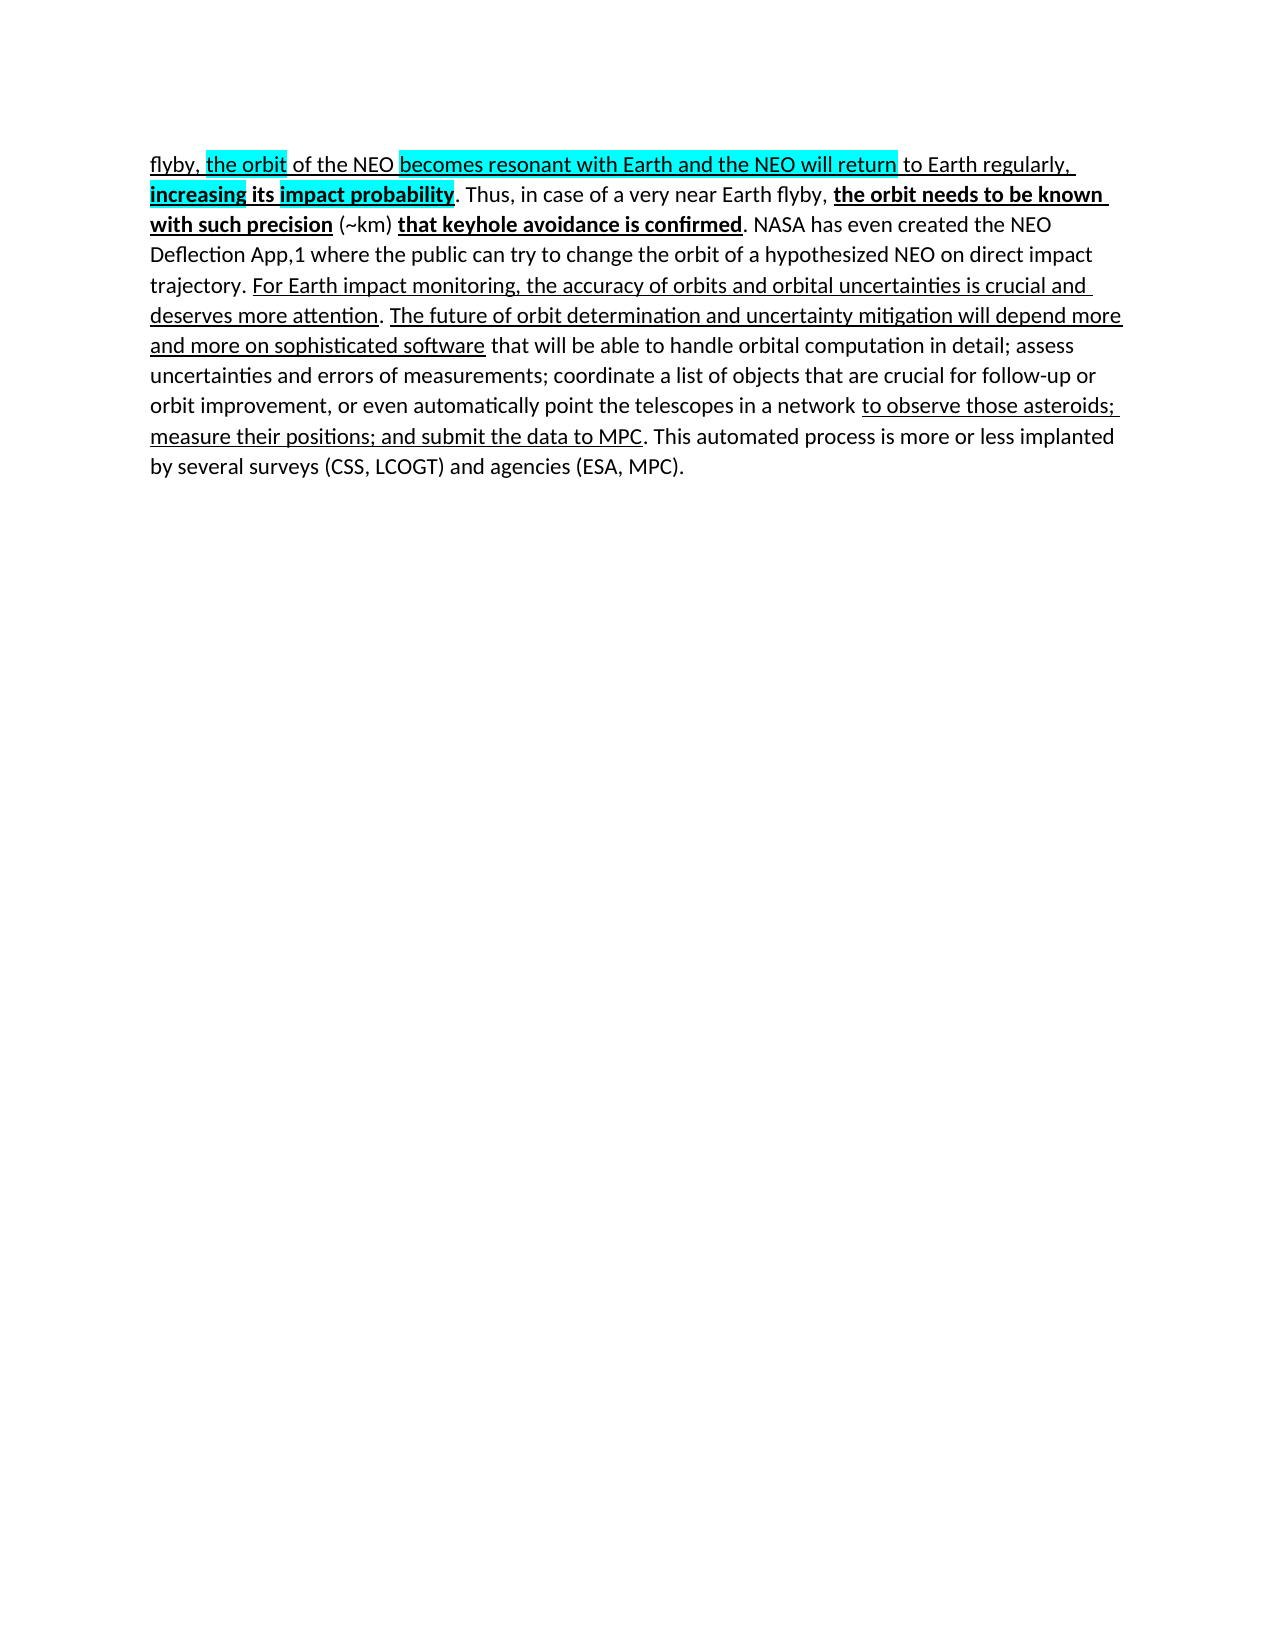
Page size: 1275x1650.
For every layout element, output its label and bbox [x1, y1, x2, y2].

text [150, 150, 1125, 480]
